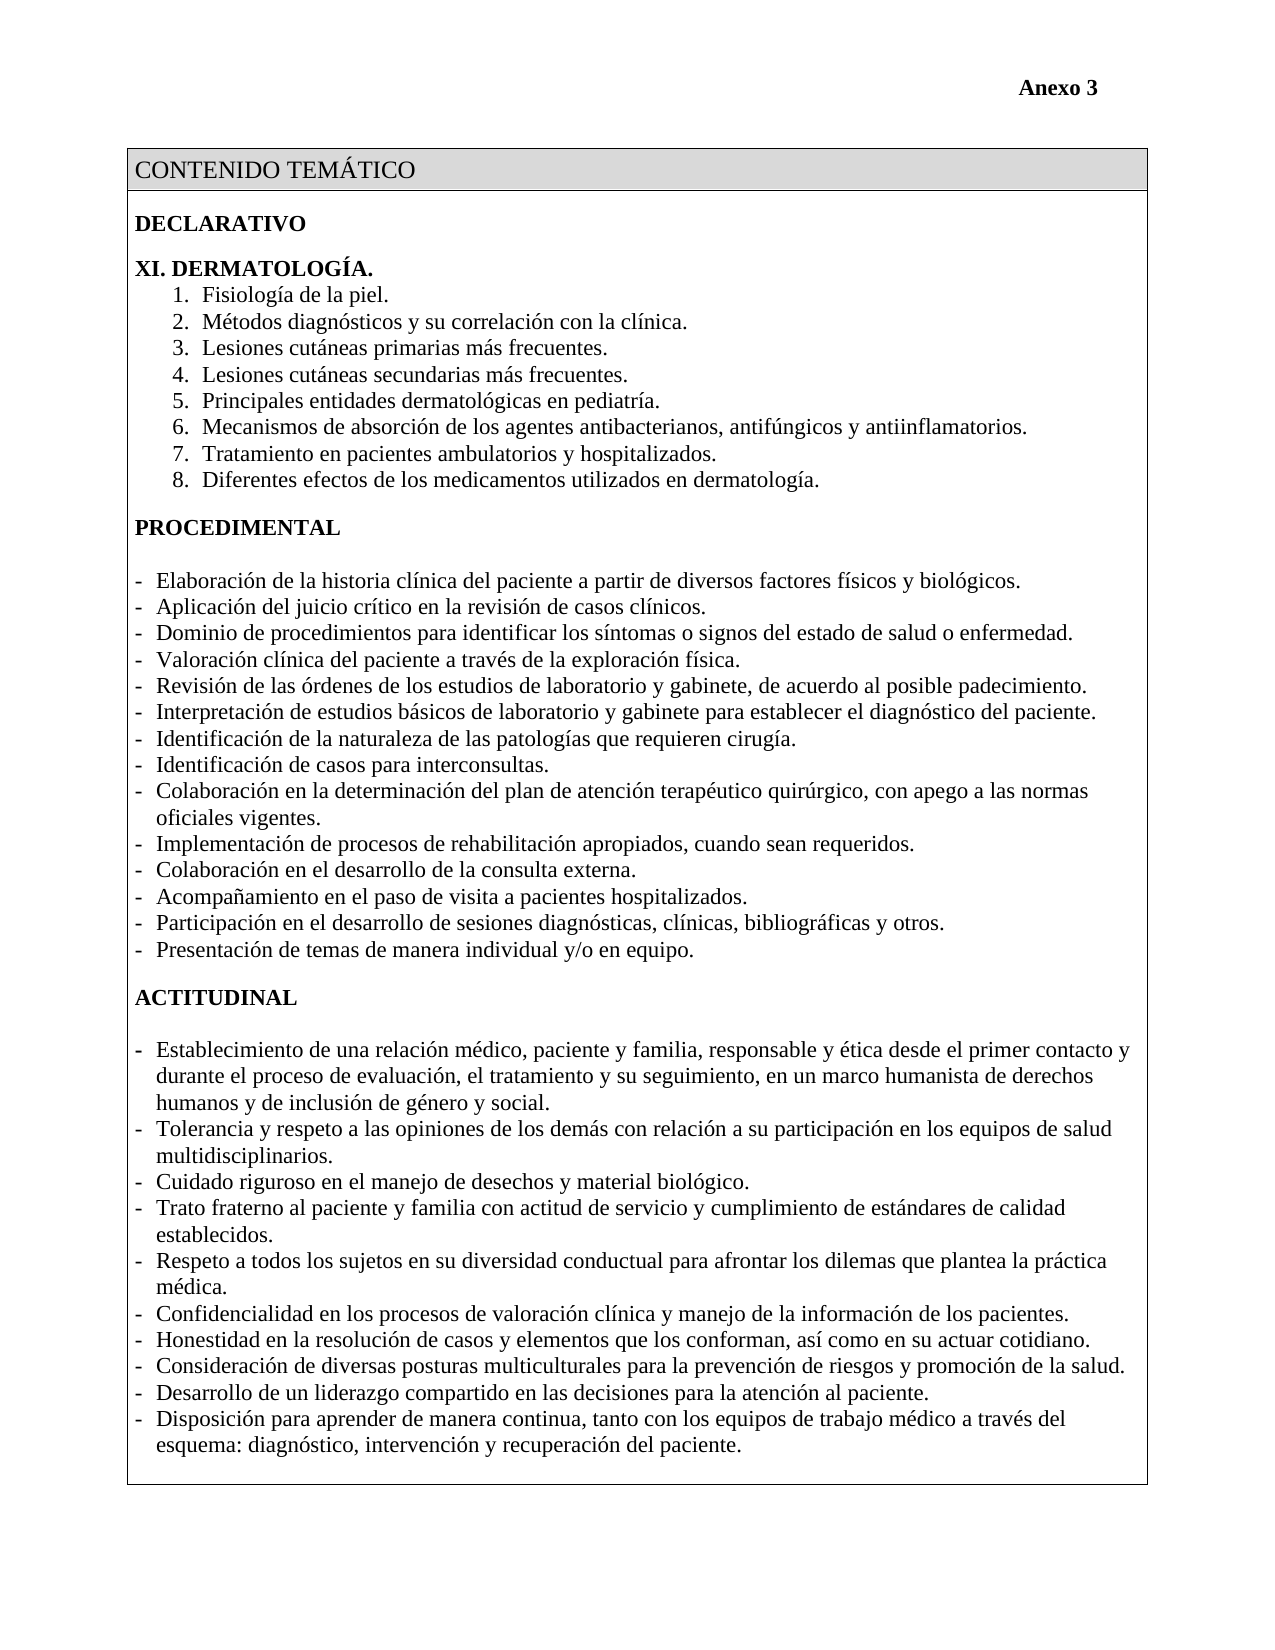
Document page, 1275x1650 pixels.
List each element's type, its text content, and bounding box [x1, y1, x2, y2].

table_cell DECLARATIVO XI. DERMATOLOGÍA. Fisiología de la piel. Métodos diagnósticos y su correlación con la clínica. Lesiones cutáneas primarias más frecuentes. Lesiones cutáneas secundarias más frecuentes. Principales entidades dermatológicas en pediatría. Mecanismos de absorción de los agentes antibacterianos, antifúngicos y antiinflamatorios. Tratamiento en pacientes ambulatorios y hospitalizados. Diferentes efectos de los medicamentos utilizados en dermatología. PROCEDIMENTAL Elaboración de la historia clínica del paciente a partir de diversos factores físicos y biológicos. Aplicación del juicio crítico en la revisión de casos clínicos. Dominio de procedimientos para identificar los síntomas o signos del estado de salud o enfermedad. Valoración clínica del paciente a través de la exploración física. Revisión de las órdenes de los estudios de laboratorio y gabinete, de acuerdo al posible padecimiento. Interpretación de estudios básicos de laboratorio y gabinete para establecer el diagnóstico del paciente. Identificación de la naturaleza de las patologías que requieren cirugía. Identificación de casos para interconsultas. Colaboración en la determinación del plan de atención terapéutico quirúrgico, con apego a las normas oficiales vigentes. Implementación de procesos de rehabilitación apropiados, cuando sean requeridos. Colaboración en el desarrollo de la consulta externa. Acompañamiento en el paso de visita a pacientes hospitalizados. Participación en el desarrollo de sesiones diagnósticas, clínicas, bibliográficas y otros. Presentación de temas de manera individual y/o en equipo. ACTITUDINAL Establecimiento de una relación médico, paciente y familia, responsable y ética desde el primer contacto y durante el proceso de evaluación, el tratamiento y su seguimiento, en un marco humanista de derechos humanos y de inclusión de género y social. Tolerancia y respeto a las opiniones de los demás con relación a su participación en los equipos de salud multidisciplinarios. Cuidado riguroso en el manejo de desechos y material biológico. Trato fraterno al paciente y familia con actitud de servicio y cumplimiento de estándares de calidad establecidos. Respeto a todos los sujetos en su diversidad conductual para afrontar los dilemas que plantea la práctica médica. Confidencialidad en los procesos de valoración clínica y manejo de la información de los pacientes. Honestidad en la resolución de casos y elementos que los conforman, así como en su actuar cotidiano. Consideración de diversas posturas multiculturales para la prevención de riesgos y promoción de la salud. Desarrollo de un liderazgo compartido en las decisiones para la atención al paciente. Disposición para aprender de manera continua, tanto con los equipos de trabajo médico a través del esquema: diagnóstico, intervención y recuperación del paciente. [128, 191, 1147, 1484]
table_cell CONTENIDO TEMÁTICO [128, 149, 1147, 189]
